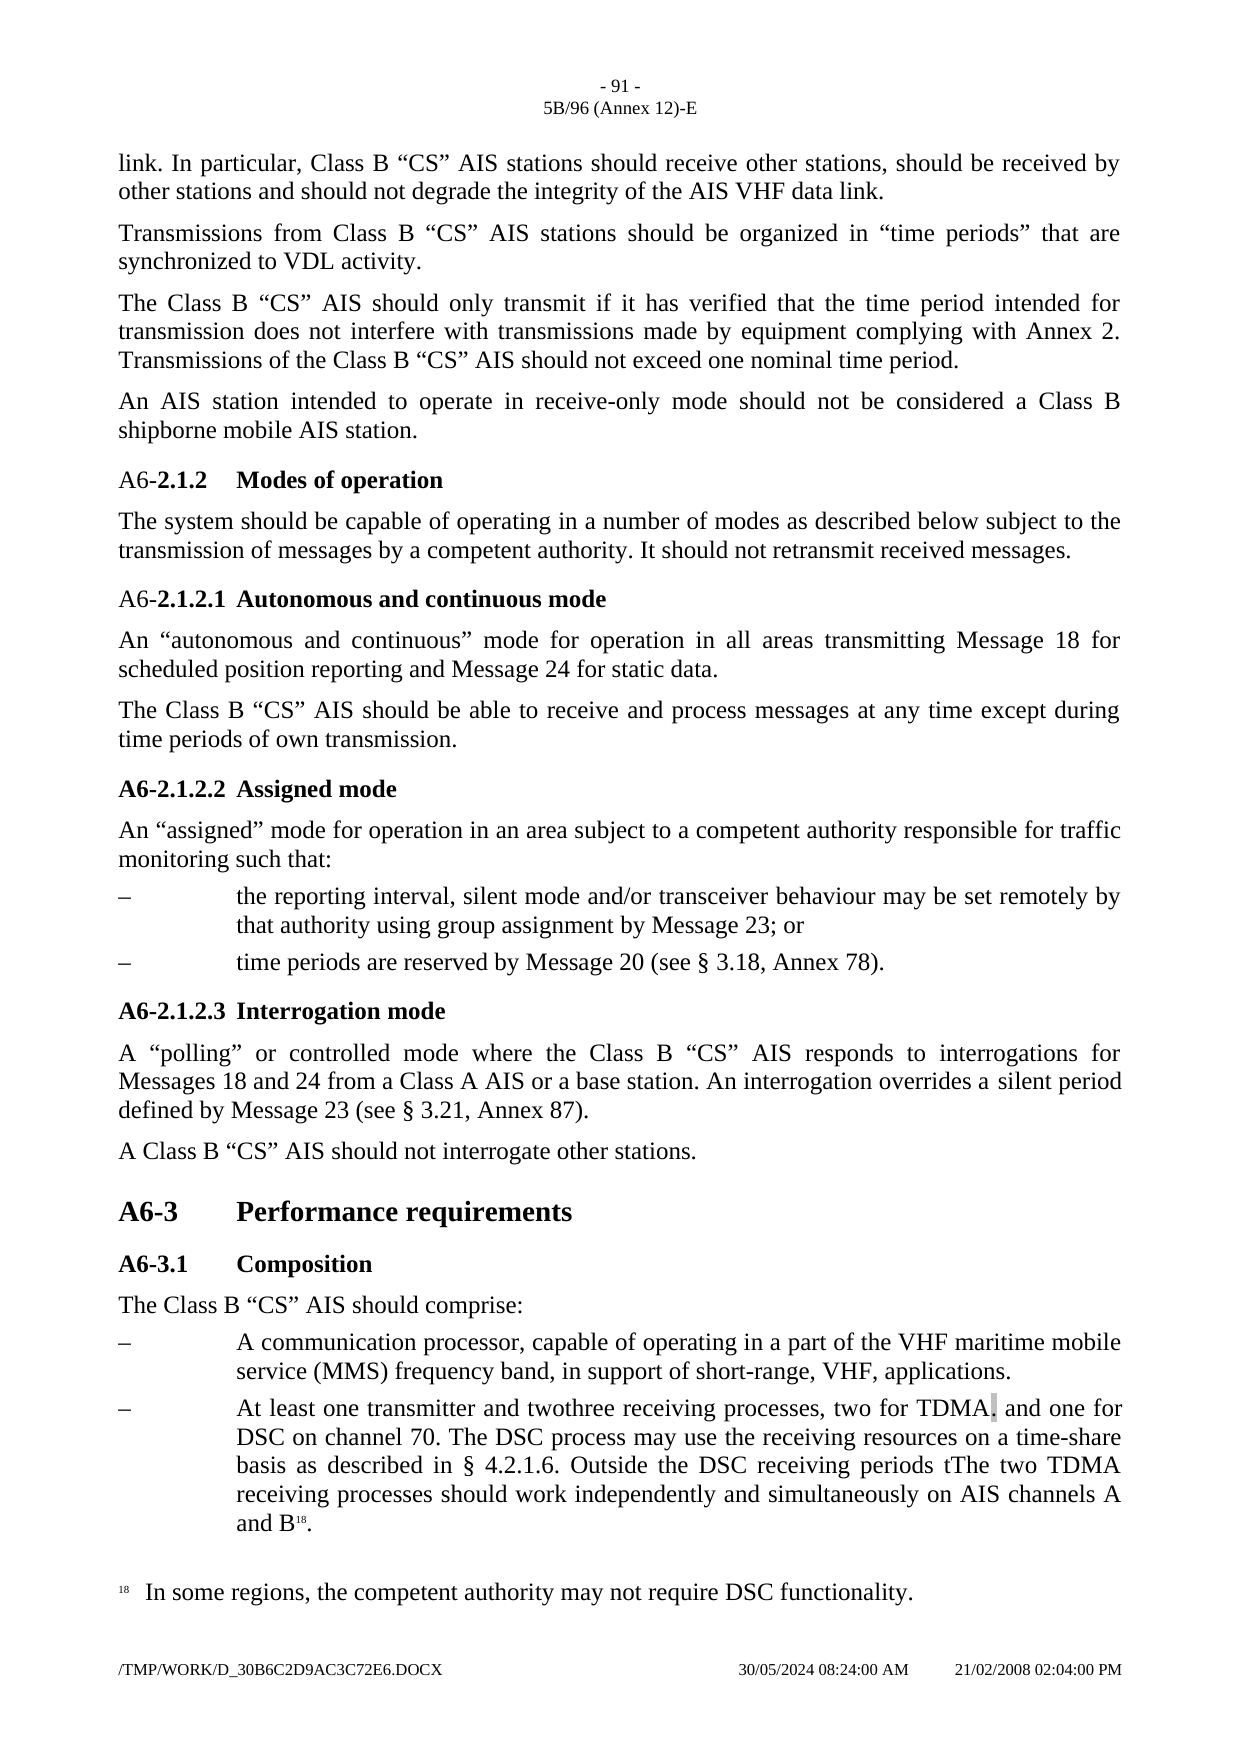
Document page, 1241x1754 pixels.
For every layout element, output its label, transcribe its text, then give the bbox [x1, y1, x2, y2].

subtitle 2.1.2.2 Assigned mode [118, 774, 1122, 803]
text An “assigned” mode for operation in an area subject to a competent authority responsible for traffic monitoring such that: [118, 815, 1122, 873]
text 2.1.2 Modes of operation [118, 465, 1122, 493]
text A “polling” or controlled mode where the Class B “CS” AIS responds to interrogations for Messages 18 and 24 from a Class A AIS or a base station. An interrogation overrides a silent period defined by Message 23 (see § 3.21, Annex ). [118, 1038, 1122, 1124]
text – A communication processor, capable of operating in a part of the VHF maritime mobile service band, in support of short-range, VHF, applications. [118, 1327, 1122, 1384]
text An AIS station intended to operate in receive-only mode should not be considered a Class B AIS station. [118, 386, 1122, 444]
text The Class B “CS” AIS should only transmit if it has verified that the time period intended for transmission does not interfere with transmissions made by equipment complying with Annex 2. Transmissions of the Class B “CS” AIS should not exceed one nominal time period. [118, 288, 1122, 374]
text The Class B “CS” AIS should comprise: [118, 1290, 1122, 1319]
text – At least one transmitter and receiving processes for TDMA he two TDMA receiving processes should work independently and simultaneously on AIS channels A and B. [118, 1393, 1122, 1537]
text Transmissions from Class B “CS” AIS stations should be organized in “time periods” that are synchronized to VDL activity. [118, 218, 1122, 275]
subtitle 3 Performance requirements [118, 1194, 1122, 1228]
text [118, 148, 1122, 205]
text A Class B “CS” AIS should not interrogate other stations. [118, 1136, 1122, 1165]
subtitle 2.1.2.3 Interrogation mode [118, 996, 1122, 1025]
text – time periods are reserved by Message 20 (see § 3.18, Annex ). [118, 947, 1122, 976]
text The Class B “CS” AIS should be able to receive and process messages at any time except during time periods of own transmission. [118, 696, 1122, 753]
text The system should be capable of operating in a number of modes as described below subject to the transmission of messages by a competent authority. It should not retransmit received messages. [118, 506, 1122, 563]
text An “autonomous and continuous” mode for operation in all areas transmitting Message 18 for scheduled position reporting and Message 24 for static data. [118, 626, 1122, 683]
subtitle 3.1 Composition [118, 1249, 1122, 1277]
text 2.1.2.1 Autonomous and continuous mode [118, 584, 1122, 613]
text – the reporting interval, silent mode and/or transceiver behaviour may be set remotely by that authority using group assignment by Message 23; or [118, 881, 1122, 938]
